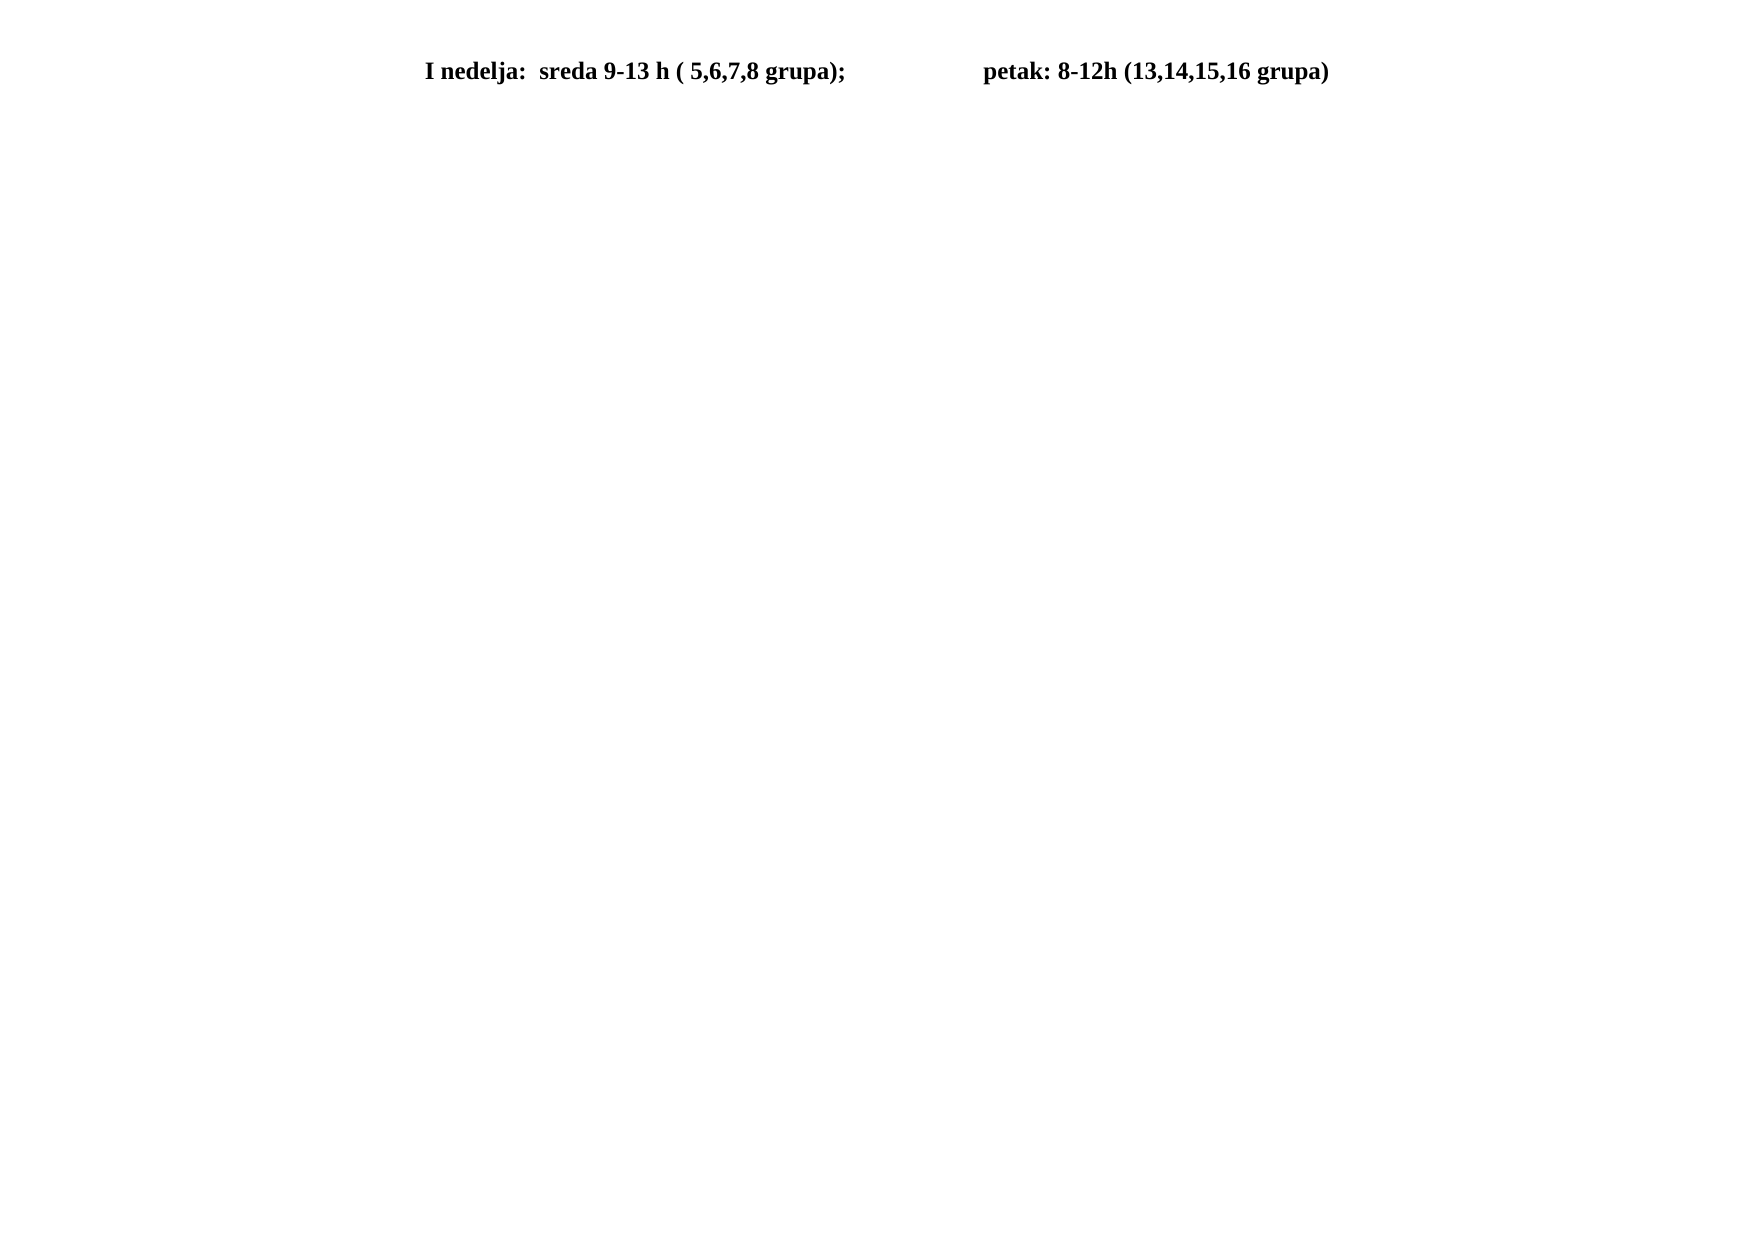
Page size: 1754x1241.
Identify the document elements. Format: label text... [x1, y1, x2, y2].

text I nedelja: sreda 9-13 h ( 5,6,7,8 grupa); petak: 8-12h (13,14,15,16 grupa)RADIOBIOLOGIJA SA RADIJACIONOM HIGIJENOM – praktična nastava 2022. godina [148, 56, 1606, 85]
